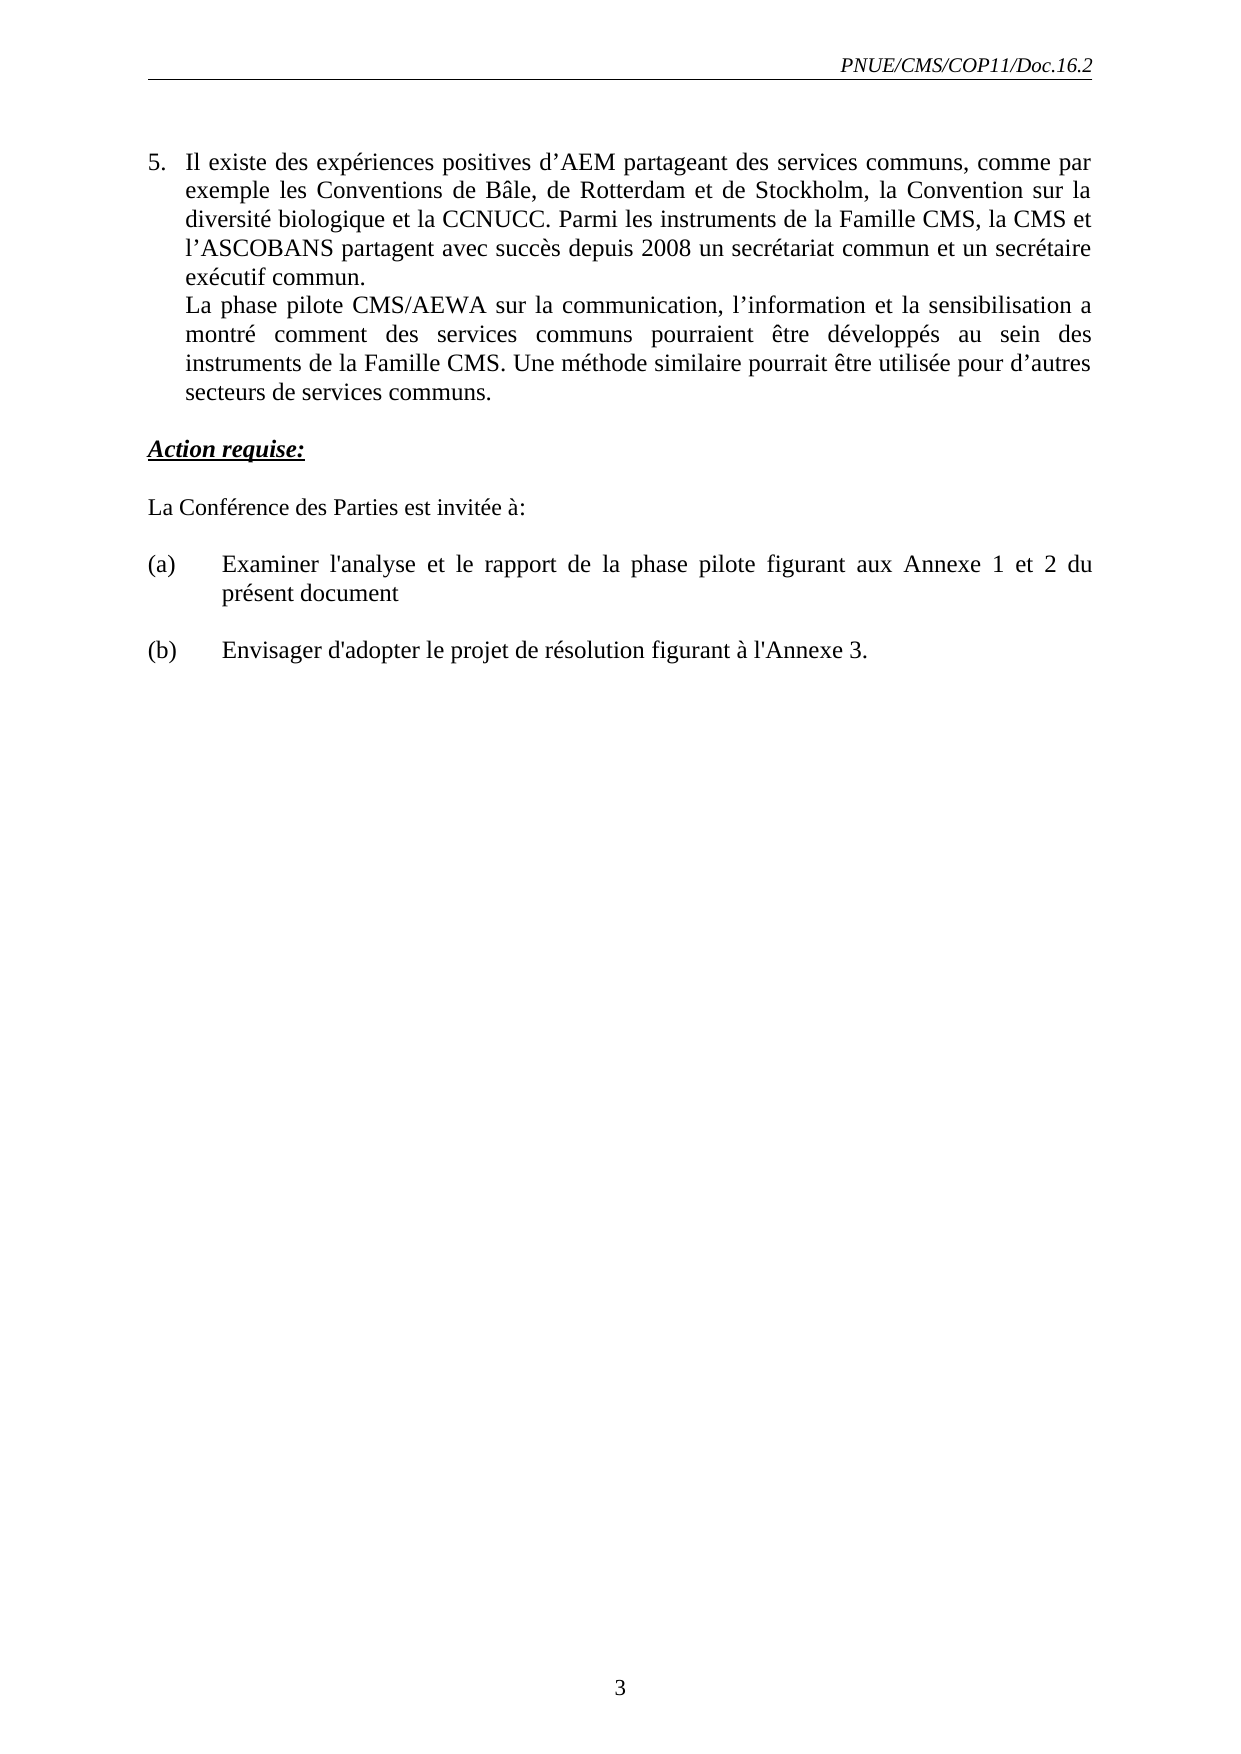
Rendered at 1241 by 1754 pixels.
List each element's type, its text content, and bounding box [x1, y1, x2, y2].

text Action requise: [148, 434, 1092, 463]
text La Conférence des Parties est invitée à: [148, 492, 1092, 521]
list Il existe des expériences positives d’AEM partageant des services communs, comme par exemple les Conventions de Bâle, de Rotterdam et de Stockholm, la Convention sur la diversité biologique et la CCNUCC. Parmi les instruments de la Famille CMS, la CMS et l’ASCOBANS partagent avec succès depuis 2008 un secrétariat commun et un secrétaire exécutif commun. [148, 147, 1092, 291]
list Envisager d'adopter le projet de résolution figurant à l'Annexe 3. [148, 636, 1092, 664]
list La phase pilote CMS/AEWA sur la communication, l’information et la sensibilisation a montré comment des services communs pourraient être développés au sein des instruments de la Famille CMS. Une méthode similaire pourrait être utilisée pour d’autres secteurs de services communs. [185, 291, 1092, 406]
list Examiner l'analyse et le rapport de la phase pilote figurant aux Annexe 1 et 2 du présent document [148, 549, 1092, 607]
